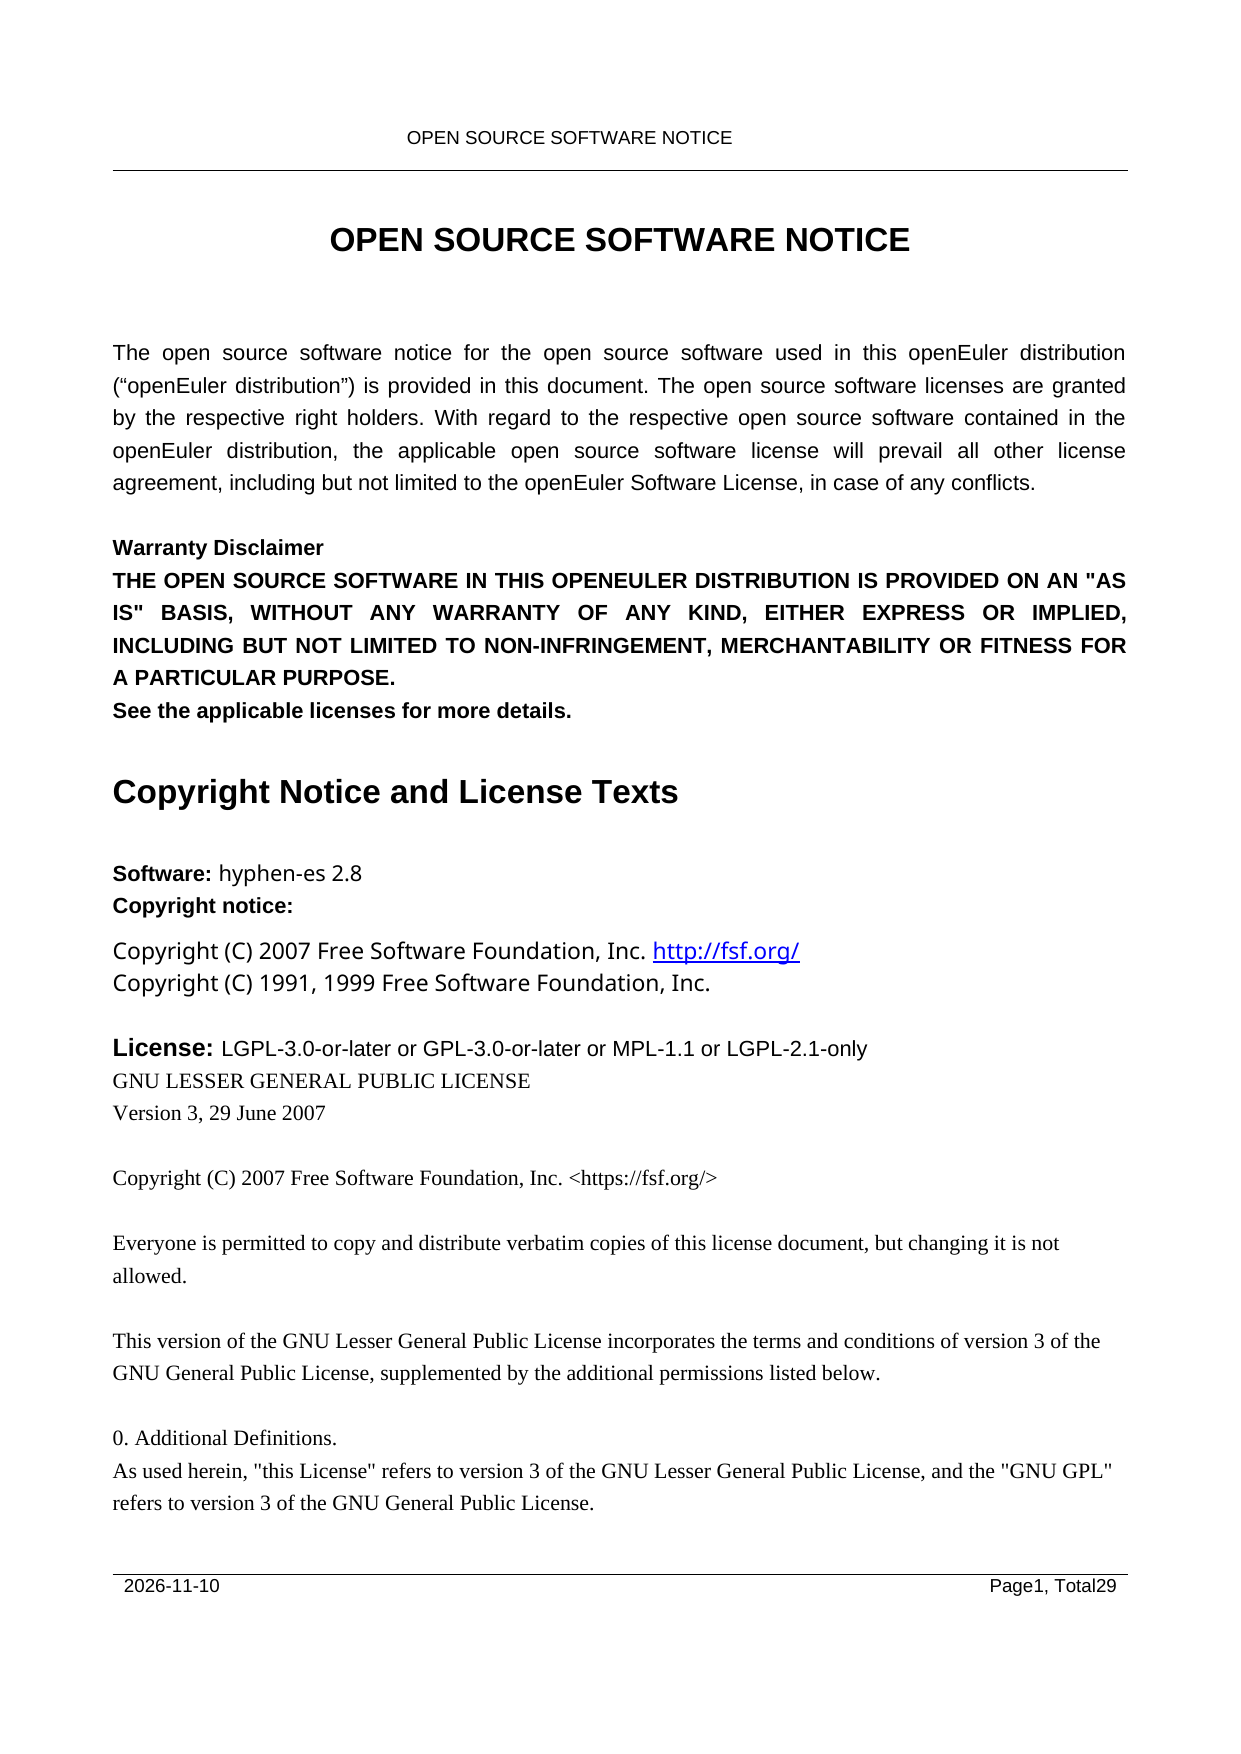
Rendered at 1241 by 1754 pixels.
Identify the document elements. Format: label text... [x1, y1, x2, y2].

text OPEN SOURCE SOFTWARE NOTICE [112, 206, 1128, 271]
text THE OPEN SOURCE SOFTWARE IN THIS OPENEULER DISTRIBUTION IS PROVIDED ON AN "AS IS" BASIS, WITHOUT ANY WARRANTY OF ANY KIND, EITHER EXPRESS OR IMPLIED, INCLUDING BUT NOT LIMITED TO NON-INFRINGEMENT, MERCHANTABILITY OR FITNESS FOR A PARTICULAR PURPOSE. See the applicable licenses for more details. [112, 564, 1128, 726]
text Copyright Notice and License Texts [112, 759, 1128, 824]
text Copyright (C) 1991, 1999 Free Software Foundation, Inc. [112, 966, 1128, 999]
text Warranty Disclaimer [112, 531, 1128, 564]
text Copyright (C) 2007 Free Software Foundation, Inc. http://fsf.org/ [112, 934, 1128, 966]
text Copyright notice: [112, 889, 1128, 921]
title Software: hyphen-es 2.8 [112, 856, 1128, 889]
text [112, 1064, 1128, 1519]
text License: LGPL-3.0-or-later or GPL-3.0-or-later or MPL-1.1 or LGPL-2.1-only [112, 1031, 1128, 1064]
text The open source software notice for the open source software used in this openEuler distribution (“openEuler distribution”) is provided in this document. The open source software licenses are granted by the respective right holders. With regard to the respective open source software contained in the openEuler distribution, the applicable open source software license will prevail all other license agreement, including but not limited to the openEuler Software License, in case of any conflicts. [112, 336, 1128, 499]
